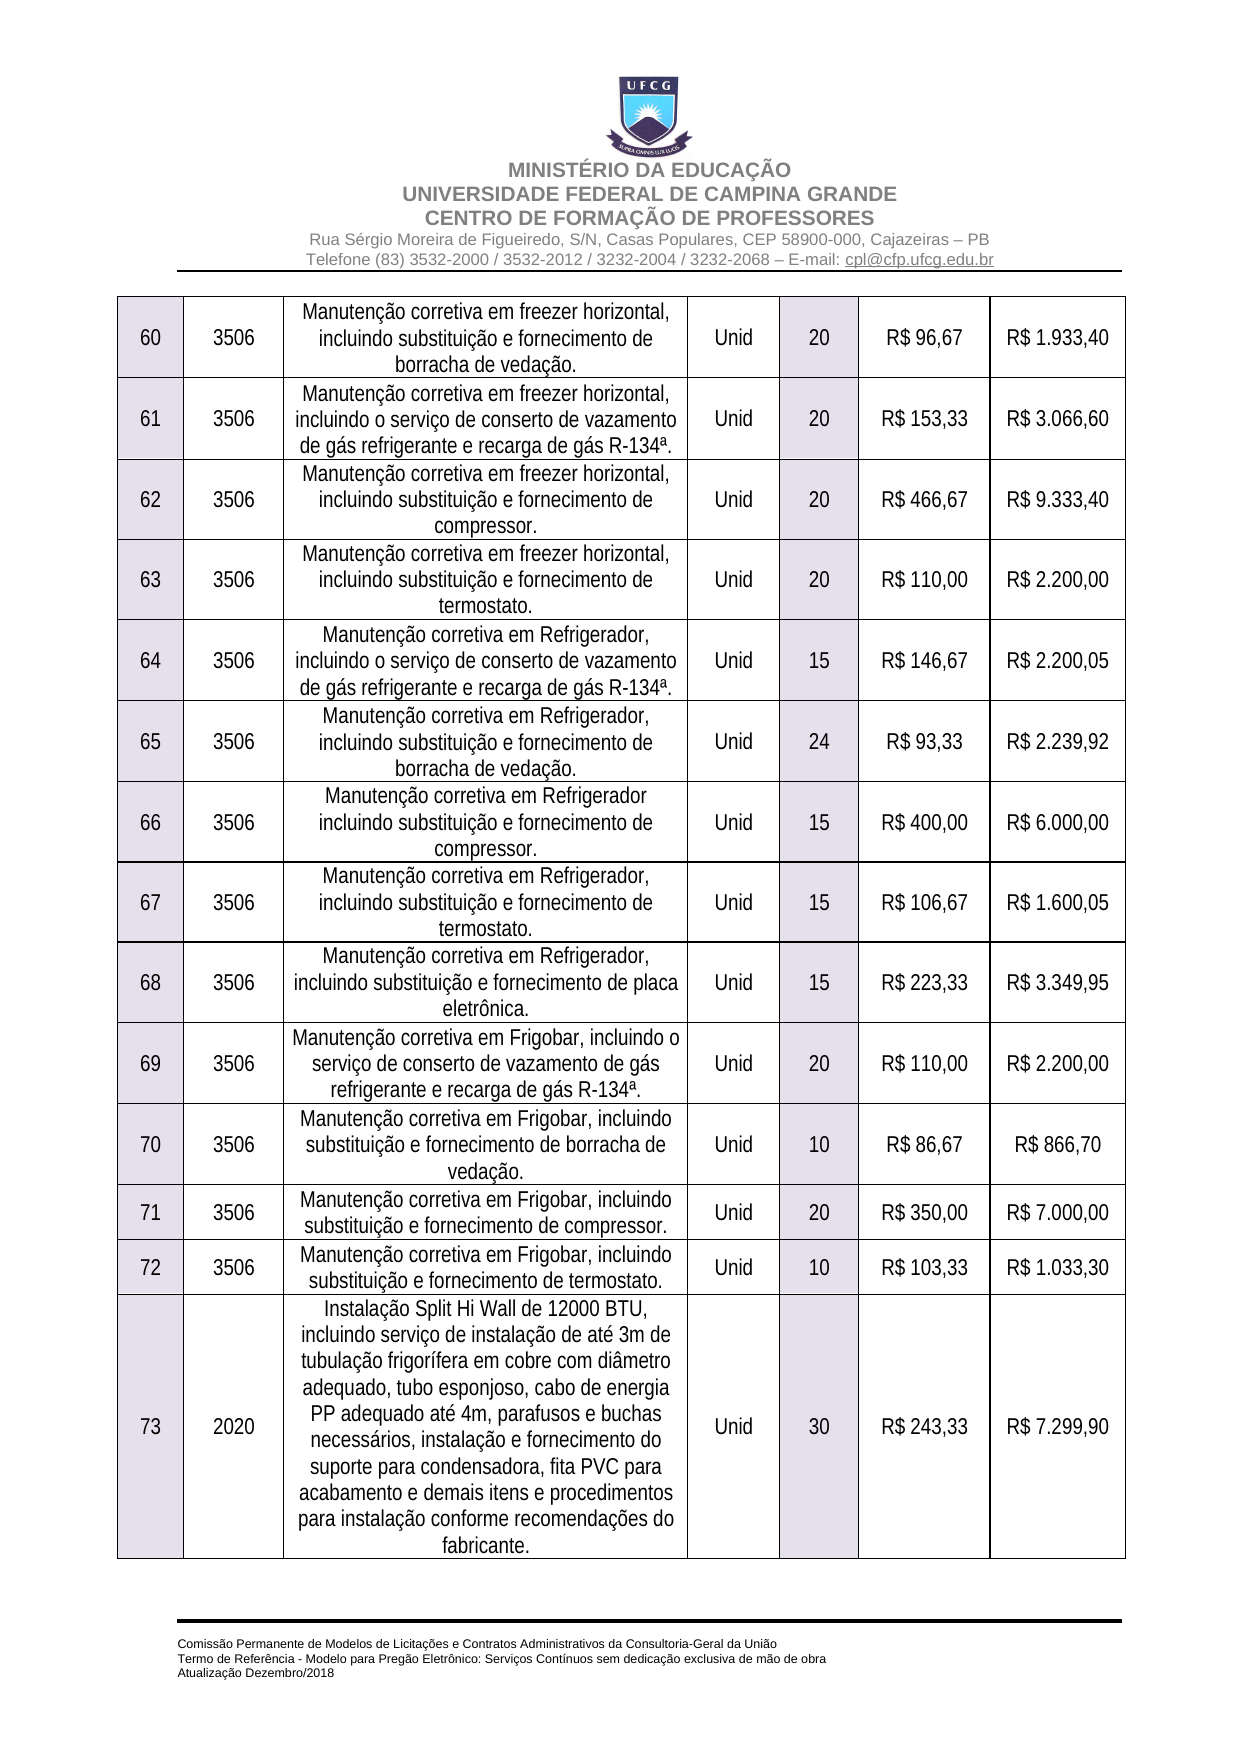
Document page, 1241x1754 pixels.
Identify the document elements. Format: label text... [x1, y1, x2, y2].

table_cell 30 [780, 1295, 858, 1558]
table_cell Unid [688, 782, 779, 861]
table_cell 15 [780, 863, 858, 941]
table_cell 10 [780, 1104, 858, 1184]
table_cell R$ 866,70 [991, 1104, 1125, 1184]
table_cell R$ 2.239,92 [991, 701, 1125, 781]
table_cell 20 [780, 297, 858, 377]
table_cell R$ 350,00 [859, 1185, 989, 1239]
table_cell 63 [118, 540, 183, 619]
table_cell Instalação Split Hi Wall de 12000 BTU, incluindo serviço de instalação de até 3m de tubulação frigorífera em cobre com diâmetro adequado, tubo esponjoso, cabo de energia PP adequado até 4m, parafusos e buchas necessários, instalação e fornecimento do suporte para condensadora, fita PVC para acabamento e demais itens e procedimentos para instalação conforme recomendações do fabricante. [284, 1295, 687, 1558]
table_cell 3506 [184, 460, 283, 539]
table_cell 62 [118, 460, 183, 539]
table_cell Manutenção corretiva em Refrigerador, incluindo substituição e fornecimento de placa eletrônica. [284, 943, 687, 1022]
table_cell Unid [688, 1104, 779, 1184]
table_cell 24 [780, 701, 858, 781]
table_cell 3506 [184, 540, 283, 619]
table_cell 73 [118, 1295, 183, 1558]
table_cell R$ 2.200,00 [991, 540, 1125, 619]
table_cell 69 [118, 1023, 183, 1103]
table_cell 20 [780, 1185, 858, 1239]
table_cell R$ 96,67 [859, 297, 989, 377]
table_cell R$ 153,33 [859, 378, 989, 458]
table_cell Manutenção corretiva em Frigobar, incluindo substituição e fornecimento de borracha de vedação. [284, 1104, 687, 1184]
table_cell R$ 1.933,40 [991, 297, 1125, 377]
table_cell 67 [118, 863, 183, 941]
table_cell Unid [688, 1295, 779, 1558]
table_cell 66 [118, 782, 183, 861]
table_cell Manutenção corretiva em freezer horizontal, incluindo substituição e fornecimento de compressor. [284, 460, 687, 539]
table_cell 70 [118, 1104, 183, 1184]
table_cell Unid [688, 943, 779, 1022]
table_cell Unid [688, 620, 779, 700]
table_cell 15 [780, 943, 858, 1022]
table_cell Unid [688, 863, 779, 941]
table_cell 60 [118, 297, 183, 377]
table_cell 3506 [184, 863, 283, 941]
table_cell 3506 [184, 378, 283, 458]
table_cell 20 [780, 540, 858, 619]
table_cell R$ 223,33 [859, 943, 989, 1022]
table_cell Manutenção corretiva em freezer horizontal, incluindo substituição e fornecimento de borracha de vedação. [284, 297, 687, 377]
table_cell 72 [118, 1240, 183, 1293]
table_cell Manutenção corretiva em Frigobar, incluindo substituição e fornecimento de termostato. [284, 1240, 687, 1293]
table_cell 3506 [184, 943, 283, 1022]
table_cell 3506 [184, 1240, 283, 1293]
table_cell 15 [780, 620, 858, 700]
table_cell 20 [780, 460, 858, 539]
table_cell R$ 1.033,30 [991, 1240, 1125, 1293]
table_cell R$ 7.000,00 [991, 1185, 1125, 1239]
table_cell Unid [688, 1240, 779, 1293]
table_cell Manutenção corretiva em Refrigerador, incluindo o serviço de conserto de vazamento de gás refrigerante e recarga de gás R-134ª. [284, 620, 687, 700]
table_cell R$ 1.600,05 [991, 863, 1125, 941]
table_cell Manutenção corretiva em freezer horizontal, incluindo substituição e fornecimento de termostato. [284, 540, 687, 619]
picture [605, 73, 695, 159]
table_cell Manutenção corretiva em Refrigerador, incluindo substituição e fornecimento de borracha de vedação. [284, 701, 687, 781]
table_cell R$ 9.333,40 [991, 460, 1125, 539]
table_cell R$ 146,67 [859, 620, 989, 700]
table_cell 68 [118, 943, 183, 1022]
table_cell 71 [118, 1185, 183, 1239]
table_cell R$ 400,00 [859, 782, 989, 861]
table_cell Unid [688, 1023, 779, 1103]
table_cell R$ 243,33 [859, 1295, 989, 1558]
table_cell 3506 [184, 701, 283, 781]
table_cell R$ 93,33 [859, 701, 989, 781]
table_cell 3506 [184, 1185, 283, 1239]
table_cell R$ 106,67 [859, 863, 989, 941]
table_cell Unid [688, 460, 779, 539]
table_cell 3506 [184, 620, 283, 700]
table_cell 20 [780, 378, 858, 458]
table_cell 2020 [184, 1295, 283, 1558]
table_cell R$ 2.200,00 [991, 1023, 1125, 1103]
table_cell Unid [688, 1185, 779, 1239]
table_cell 15 [780, 782, 858, 861]
table_cell R$ 3.066,60 [991, 378, 1125, 458]
table_cell 61 [118, 378, 183, 458]
table_cell R$ 103,33 [859, 1240, 989, 1293]
table_cell R$ 2.200,05 [991, 620, 1125, 700]
table_cell 3506 [184, 1023, 283, 1103]
table_cell Manutenção corretiva em Refrigerador incluindo substituição e fornecimento de compressor. [284, 782, 687, 861]
table_cell 65 [118, 701, 183, 781]
table_cell R$ 110,00 [859, 1023, 989, 1103]
table_cell Manutenção corretiva em Frigobar, incluindo o serviço de conserto de vazamento de gás refrigerante e recarga de gás R-134ª. [284, 1023, 687, 1103]
table_cell 3506 [184, 1104, 283, 1184]
table_cell Unid [688, 701, 779, 781]
table_cell Manutenção corretiva em Frigobar, incluindo substituição e fornecimento de compressor. [284, 1185, 687, 1239]
table_cell Unid [688, 540, 779, 619]
table_cell R$ 466,67 [859, 460, 989, 539]
table_cell Manutenção corretiva em Refrigerador, incluindo substituição e fornecimento de termostato. [284, 863, 687, 941]
table_cell R$ 86,67 [859, 1104, 989, 1184]
table_cell R$ 3.349,95 [991, 943, 1125, 1022]
table_cell R$ 110,00 [859, 540, 989, 619]
table_cell 64 [118, 620, 183, 700]
table_cell Unid [688, 378, 779, 458]
table_cell 3506 [184, 297, 283, 377]
table_cell Unid [688, 297, 779, 377]
table_cell R$ 6.000,00 [991, 782, 1125, 861]
table_cell 10 [780, 1240, 858, 1293]
table_cell 20 [780, 1023, 858, 1103]
table_cell R$ 7.299,90 [991, 1295, 1125, 1558]
table_cell 3506 [184, 782, 283, 861]
table_cell Manutenção corretiva em freezer horizontal, incluindo o serviço de conserto de vazamento de gás refrigerante e recarga de gás R-134ª. [284, 378, 687, 458]
